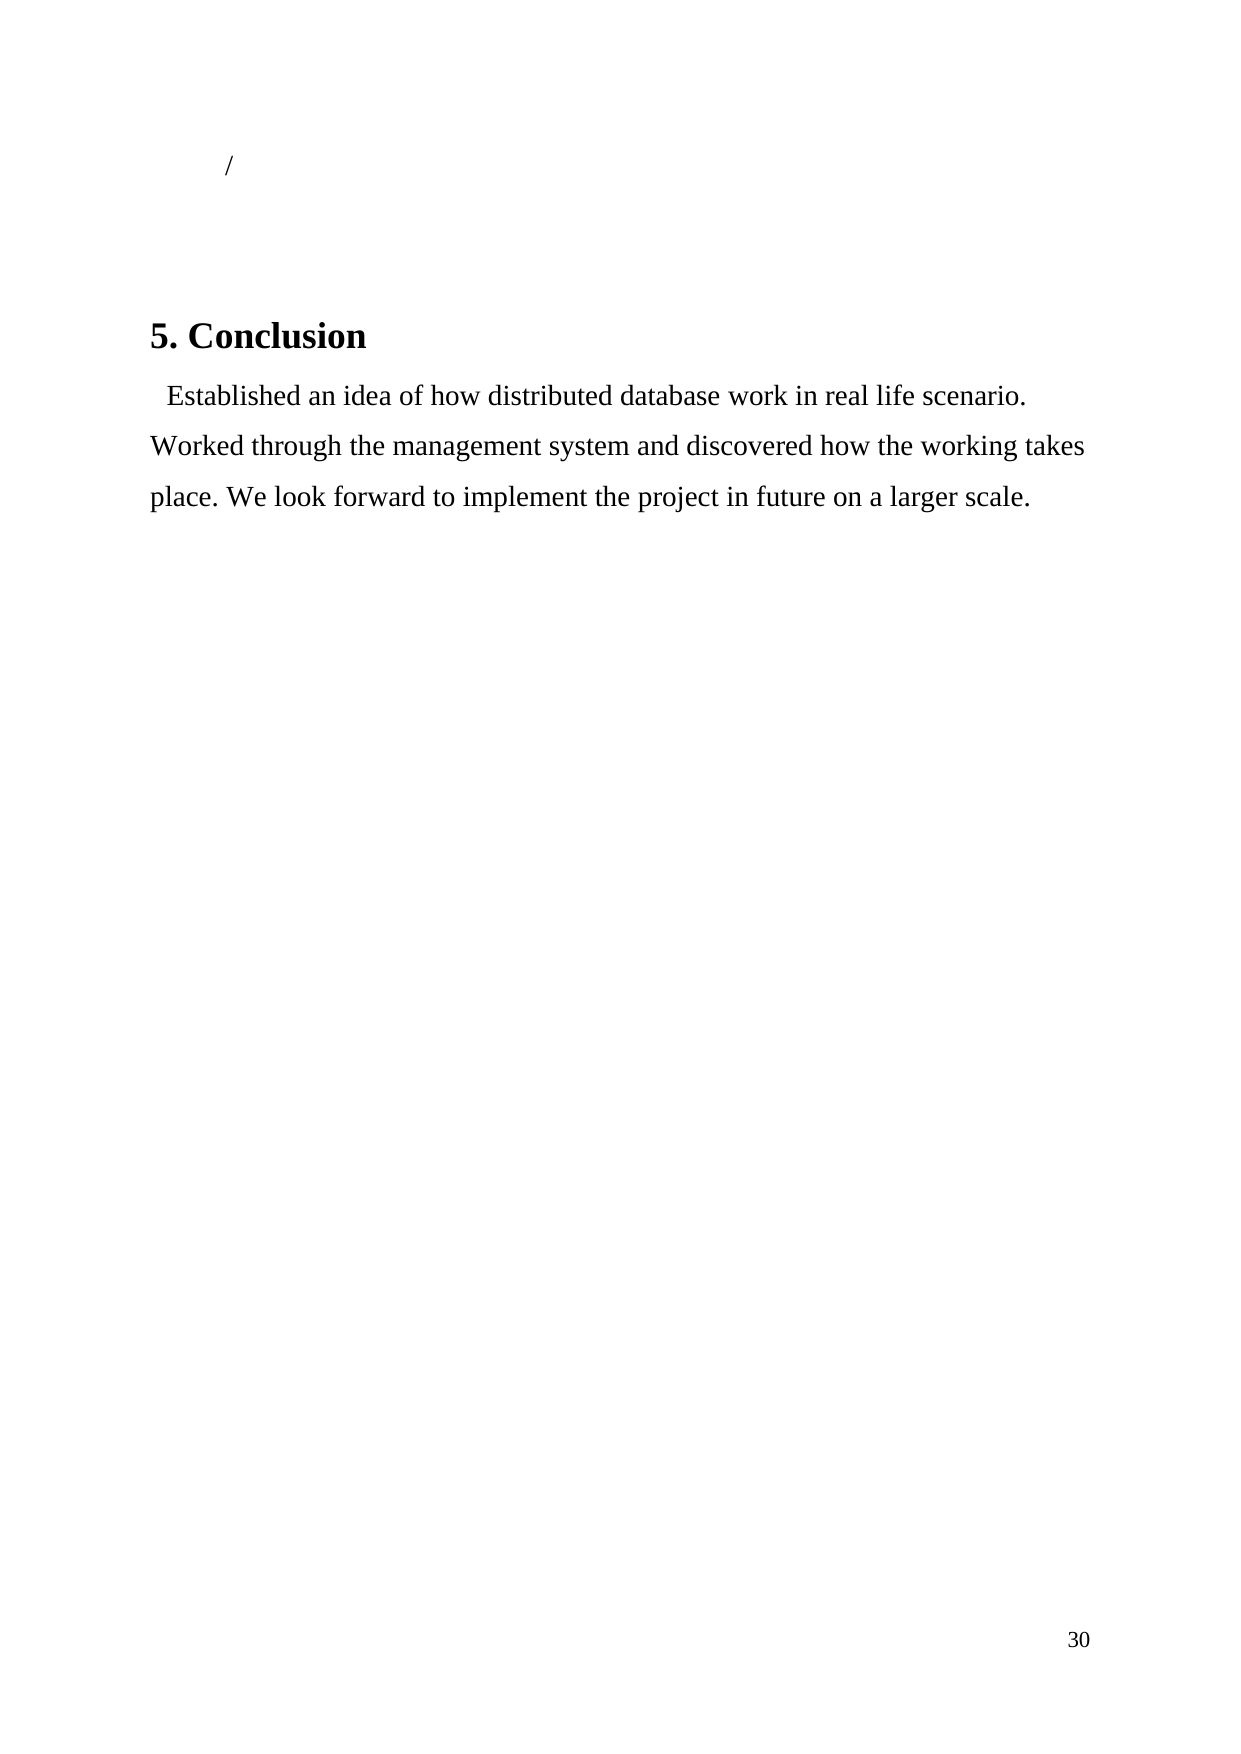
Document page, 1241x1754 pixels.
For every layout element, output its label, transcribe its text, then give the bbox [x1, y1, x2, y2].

text / [225, 148, 1109, 182]
subtitle 5. Conclusion [150, 314, 1109, 357]
text Established an idea of how distributed database work in real life scenario. Worked through the management system and discovered how the working takes place. We look forward to implement the project in future on a larger scale. [150, 378, 1109, 512]
